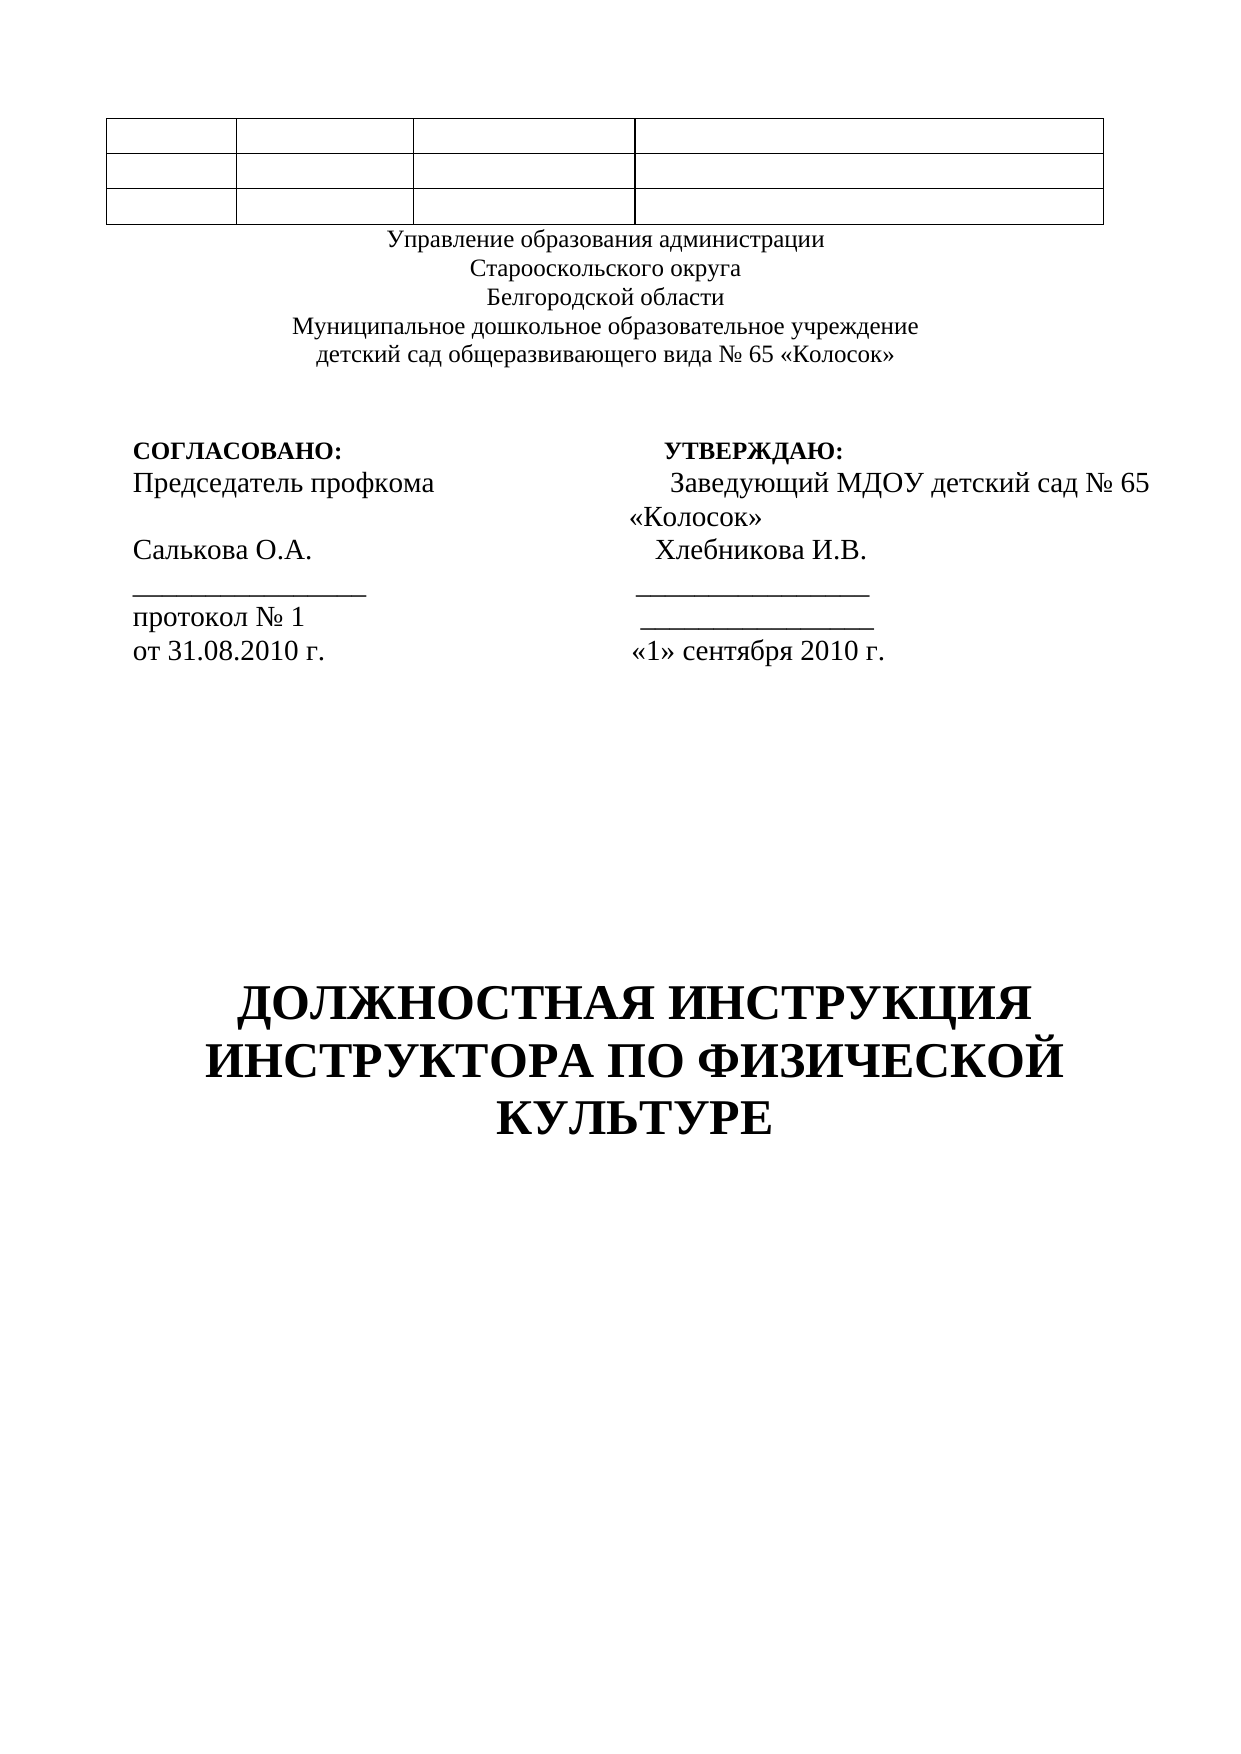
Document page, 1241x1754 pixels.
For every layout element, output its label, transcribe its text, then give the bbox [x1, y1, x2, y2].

table_cell [237, 119, 413, 153]
table_cell [636, 119, 1103, 153]
text протокол № 1 ________________ [118, 599, 1152, 633]
table_cell [107, 189, 236, 223]
text Старооскольского округа [59, 253, 1152, 282]
text ДОЛЖНОСТНАЯ ИНСТРУКЦИЯ ИНСТРУКТОРА ПО ФИЗИЧЕСКОЙ КУЛЬТУРЕ [118, 973, 1152, 1145]
text СОГЛАСОВАНО: УТВЕРЖДАЮ: [118, 436, 1152, 465]
table_cell [414, 119, 634, 153]
table_cell [237, 189, 413, 223]
text детский сад общеразвивающего вида № 65 «Колосок» [59, 339, 1152, 368]
table_cell [237, 154, 413, 188]
text Председатель профкома Заведующий МДОУ детский сад № 65 [118, 465, 1152, 499]
text от 31.08.2010 г. «1» сентября 2010 г. [118, 633, 1152, 666]
text Муниципальное дошкольное образовательное учреждение [59, 311, 1152, 339]
text Управление образования администрации [59, 224, 1152, 253]
table_cell [107, 119, 236, 153]
text ________________ ________________ [118, 566, 1152, 599]
table_cell [107, 154, 236, 188]
table_cell [636, 154, 1103, 188]
text «Колосок» [118, 499, 1152, 532]
text Белгородской области [59, 282, 1152, 311]
table_cell [636, 189, 1103, 223]
text Салькова О.А. Хлебникова И.В. [118, 532, 1152, 566]
table_cell [414, 154, 634, 188]
table_cell [414, 189, 634, 223]
